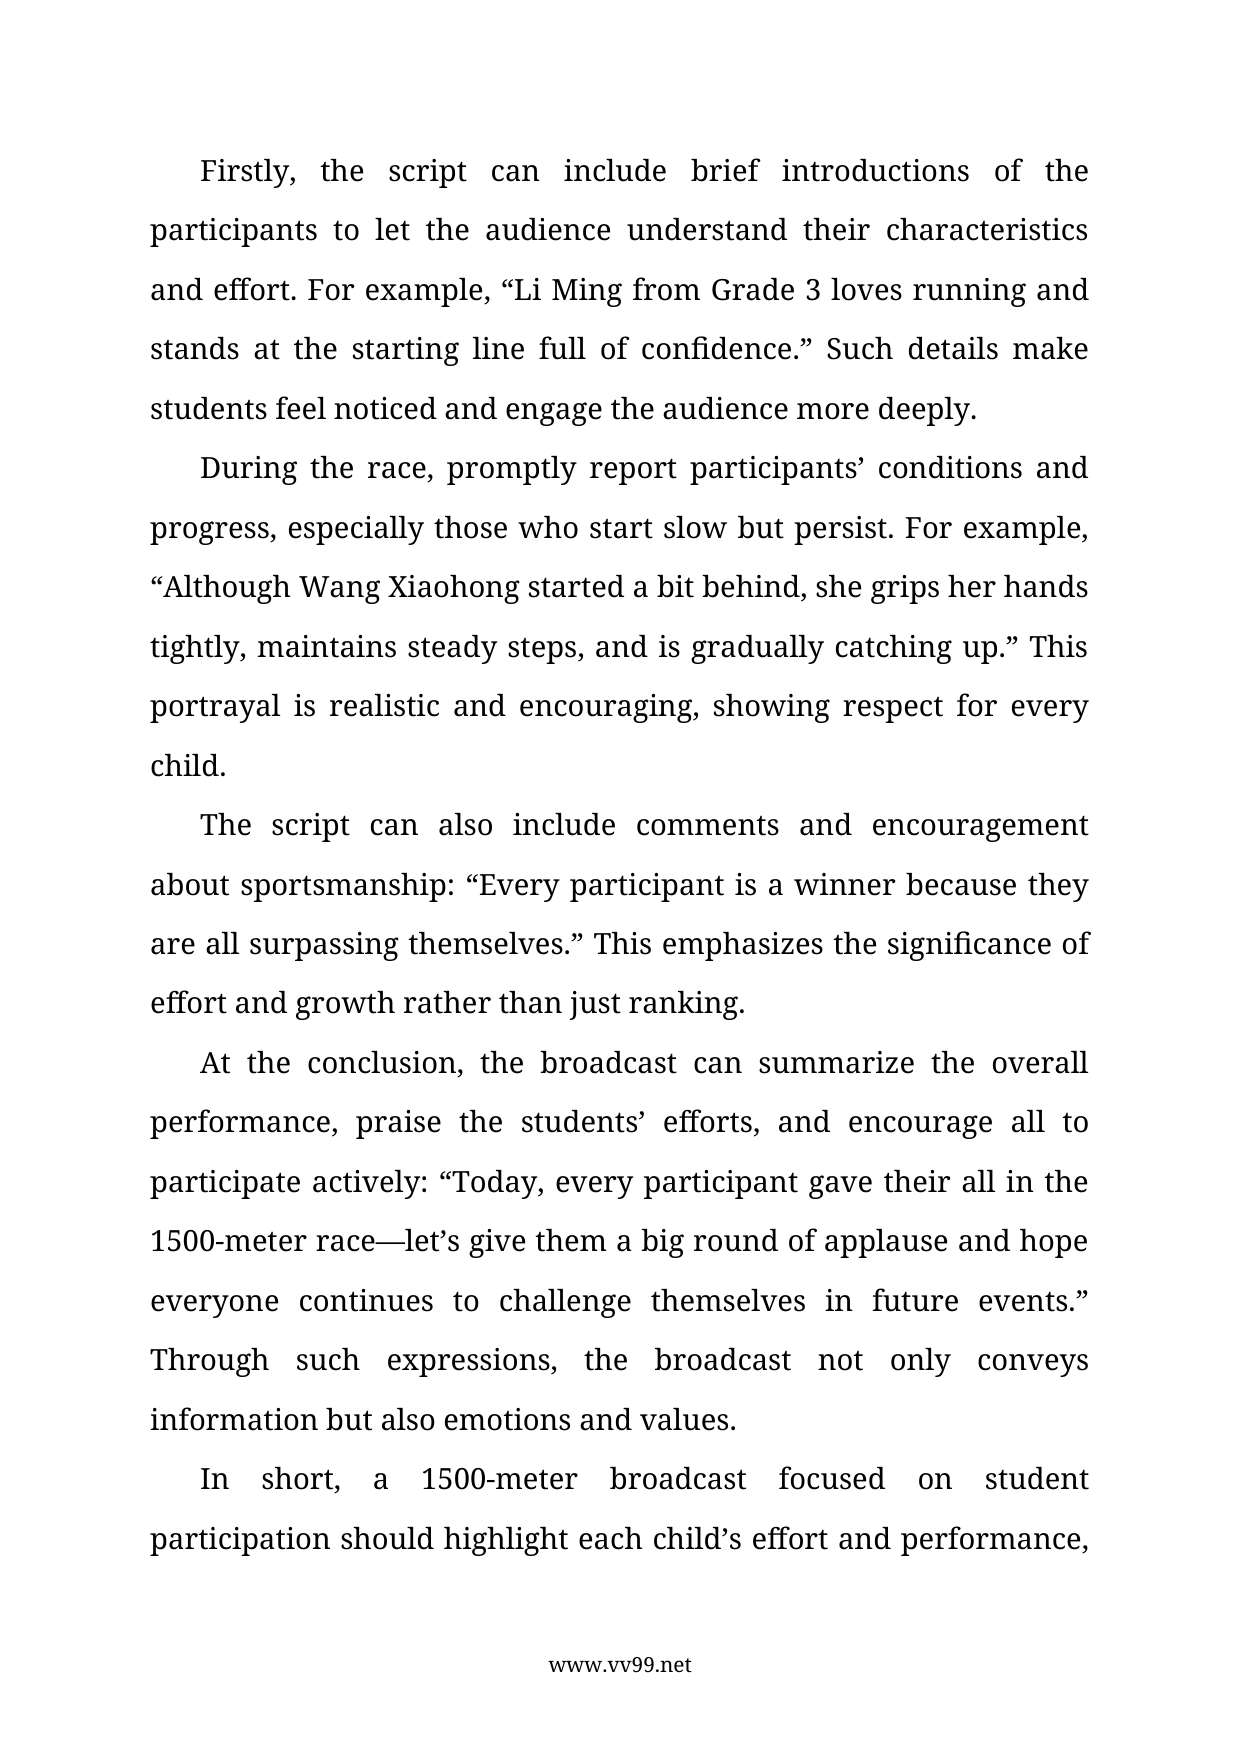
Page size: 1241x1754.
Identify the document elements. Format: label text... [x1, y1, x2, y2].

text During the race, promptly report participants’ conditions and progress, especially those who start slow but persist. For example, “Although Wang Xiaohong started a bit behind, she grips her hands tightly, maintains steady steps, and is gradually catching up.” This portrayal is realistic and encouraging, showing respect for every child. [150, 447, 1090, 784]
text At the conclusion, the broadcast can summarize the overall performance, praise the students’ efforts, and encourage all to participate actively: “Today, every participant gave their all in the 1500-meter race—let’s give them a big round of applause and hope everyone continues to challenge themselves in future events.” Through such expressions, the broadcast not only conveys information but also emotions and values. [150, 1042, 1090, 1439]
text The script can also include comments and encouragement about sportsmanship: “Every participant is a winner because they are all surpassing themselves.” This emphasizes the significance of effort and growth rather than just ranking. [150, 804, 1090, 1022]
text Firstly, the script can include brief introductions of the participants to let the audience understand their characteristics and effort. For example, “Li Ming from Grade 3 loves running and stands at the starting line full of confidence.” Such details make students feel noticed and engage the audience more deeply. [150, 150, 1090, 428]
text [150, 1458, 1090, 1558]
